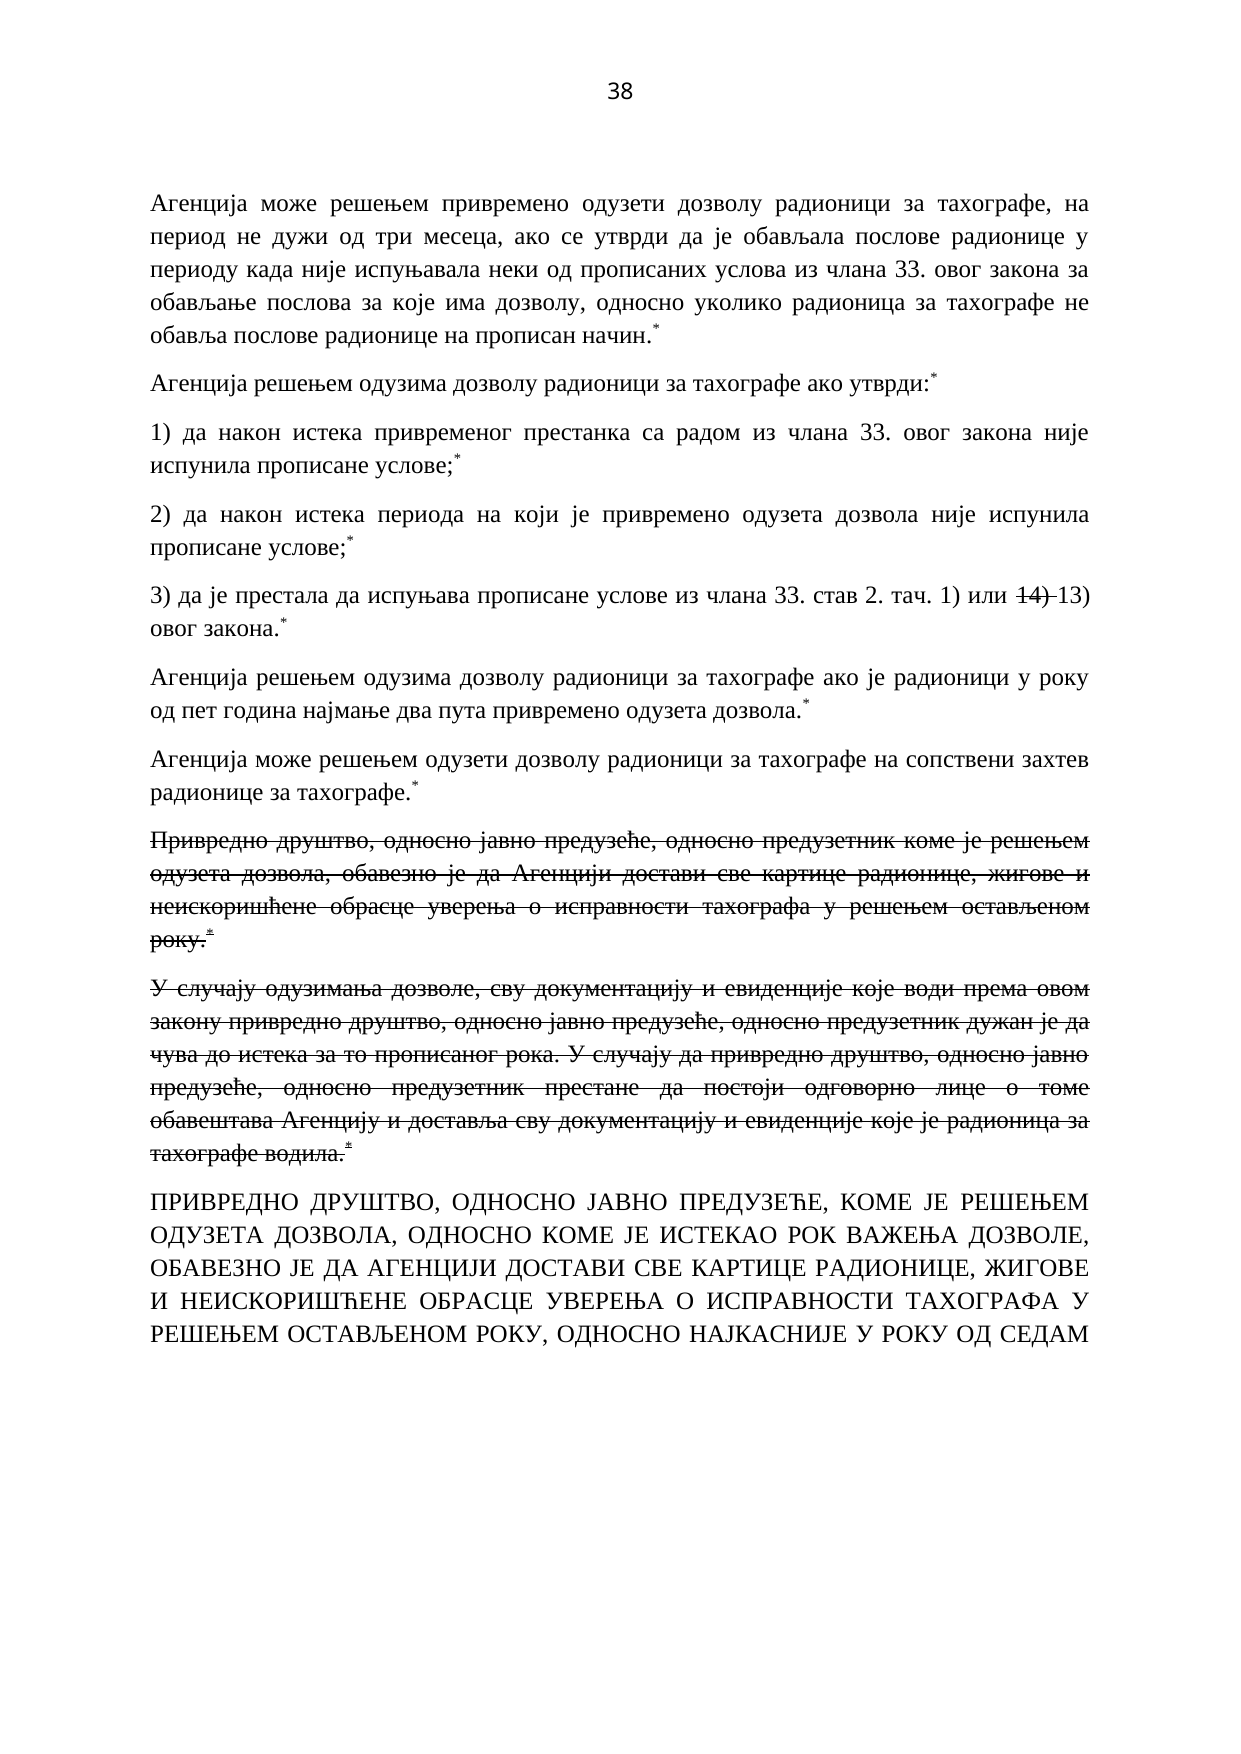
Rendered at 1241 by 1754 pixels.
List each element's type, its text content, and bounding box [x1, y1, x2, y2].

text У случају одузимања дозволе, сву документацију и евиденције које води према овом закону привредно друштво, односно јавно предузеће, односно предузетник дужан је да чува до истека за то прописаног рока. У случају да привредно друштво, односно јавно предузеће, односно предузетник престане да постоји одговорно лице о томе обавештава Агенцију и доставља сву документацију и евиденције које је радионица за тахографе водила.* [150, 990, 1090, 1022]
text Агенција решењем одузима дозволу радионици за тахографе ако утврди:* [150, 368, 1090, 397]
text Агенција може решењем привремено одузети дозволу радионици за тахографе, на период не дужи од три месеца, ако се утврди да је обављала послове радионице у периоду када није испуњавала неки од прописаних услова из члана 33. овог закона за обављање послова за које има дозволу, односно уколико радионица за тахографе не обавља послове радионице на прописан начин.* [150, 188, 1090, 348]
text У случају одузимања дозволе, сву документацију и евиденције које води према овом закону привредно друштво, односно јавно предузеће, односно предузетник дужан је да чува до истека за то прописаног рока. У случају да привредно друштво, односно јавно предузеће, односно предузетник престане да постоји одговорно лице о томе обавештава Агенцију и доставља сву документацију и евиденције које је радионица за тахографе водила.* [150, 1089, 1090, 1121]
text Привредно друштво, односно јавно предузеће, односно предузетник коме је решењем одузета дозвола, обавезно је да Агенцији достави све картице радионице, жигове и неискоришћене обрасце уверења о исправности тахографа у решењем остављеном року.* [150, 842, 1090, 874]
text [150, 1187, 1090, 1348]
text 2) да након истека периода на који је привремено одузета дозвола није испунила прописане услове;* [150, 499, 1090, 561]
text 1) да након истека привременог престанка са радом из члана 33. овог закона није испунила прописане услове;* [150, 417, 1090, 479]
text Привредно друштво, односно јавно предузеће, односно предузетник коме је решењем одузета дозвола, обавезно је да Агенцији достави све картице радионице, жигове и неискоришћене обрасце уверења о исправности тахографа у решењем остављеном року.* [150, 825, 1090, 841]
text У случају одузимања дозволе, сву документацију и евиденције које води према овом закону привредно друштво, односно јавно предузеће, односно предузетник дужан је да чува до истека за то прописаног рока. У случају да привредно друштво, односно јавно предузеће, односно предузетник престане да постоји одговорно лице о томе обавештава Агенцију и доставља сву документацију и евиденције које је радионица за тахографе водила.* [150, 1023, 1090, 1088]
text У случају одузимања дозволе, сву документацију и евиденције које води према овом закону привредно друштво, односно јавно предузеће, односно предузетник дужан је да чува до истека за то прописаног рока. У случају да привредно друштво, односно јавно предузеће, односно предузетник престане да постоји одговорно лице о томе обавештава Агенцију и доставља сву документацију и евиденције које је радионица за тахографе водила.* [150, 1122, 1090, 1167]
text Агенција може решењем одузети дозволу радионици за тахографе на сопствени захтев радионице за тахографе.* [150, 744, 1090, 806]
text Привредно друштво, односно јавно предузеће, односно предузетник коме је решењем одузета дозвола, обавезно је да Агенцији достави све картице радионице, жигове и неискоришћене обрасце уверења о исправности тахографа у решењем остављеном року.* [150, 876, 1090, 907]
text 3) да је престала да испуњава прописане услове из члана 33. став 2. тач. 1) или 14) 13) овог закона.* [150, 580, 1090, 642]
text Агенција решењем одузима дозволу радионици за тахографе ако је радионици у року од пет година најмање два пута привремено одузета дозвола.* [150, 662, 1090, 724]
text Привредно друштво, односно јавно предузеће, односно предузетник коме је решењем одузета дозвола, обавезно је да Агенцији достави све картице радионице, жигове и неискоришћене обрасце уверења о исправности тахографа у решењем остављеном року.* [150, 908, 1090, 953]
